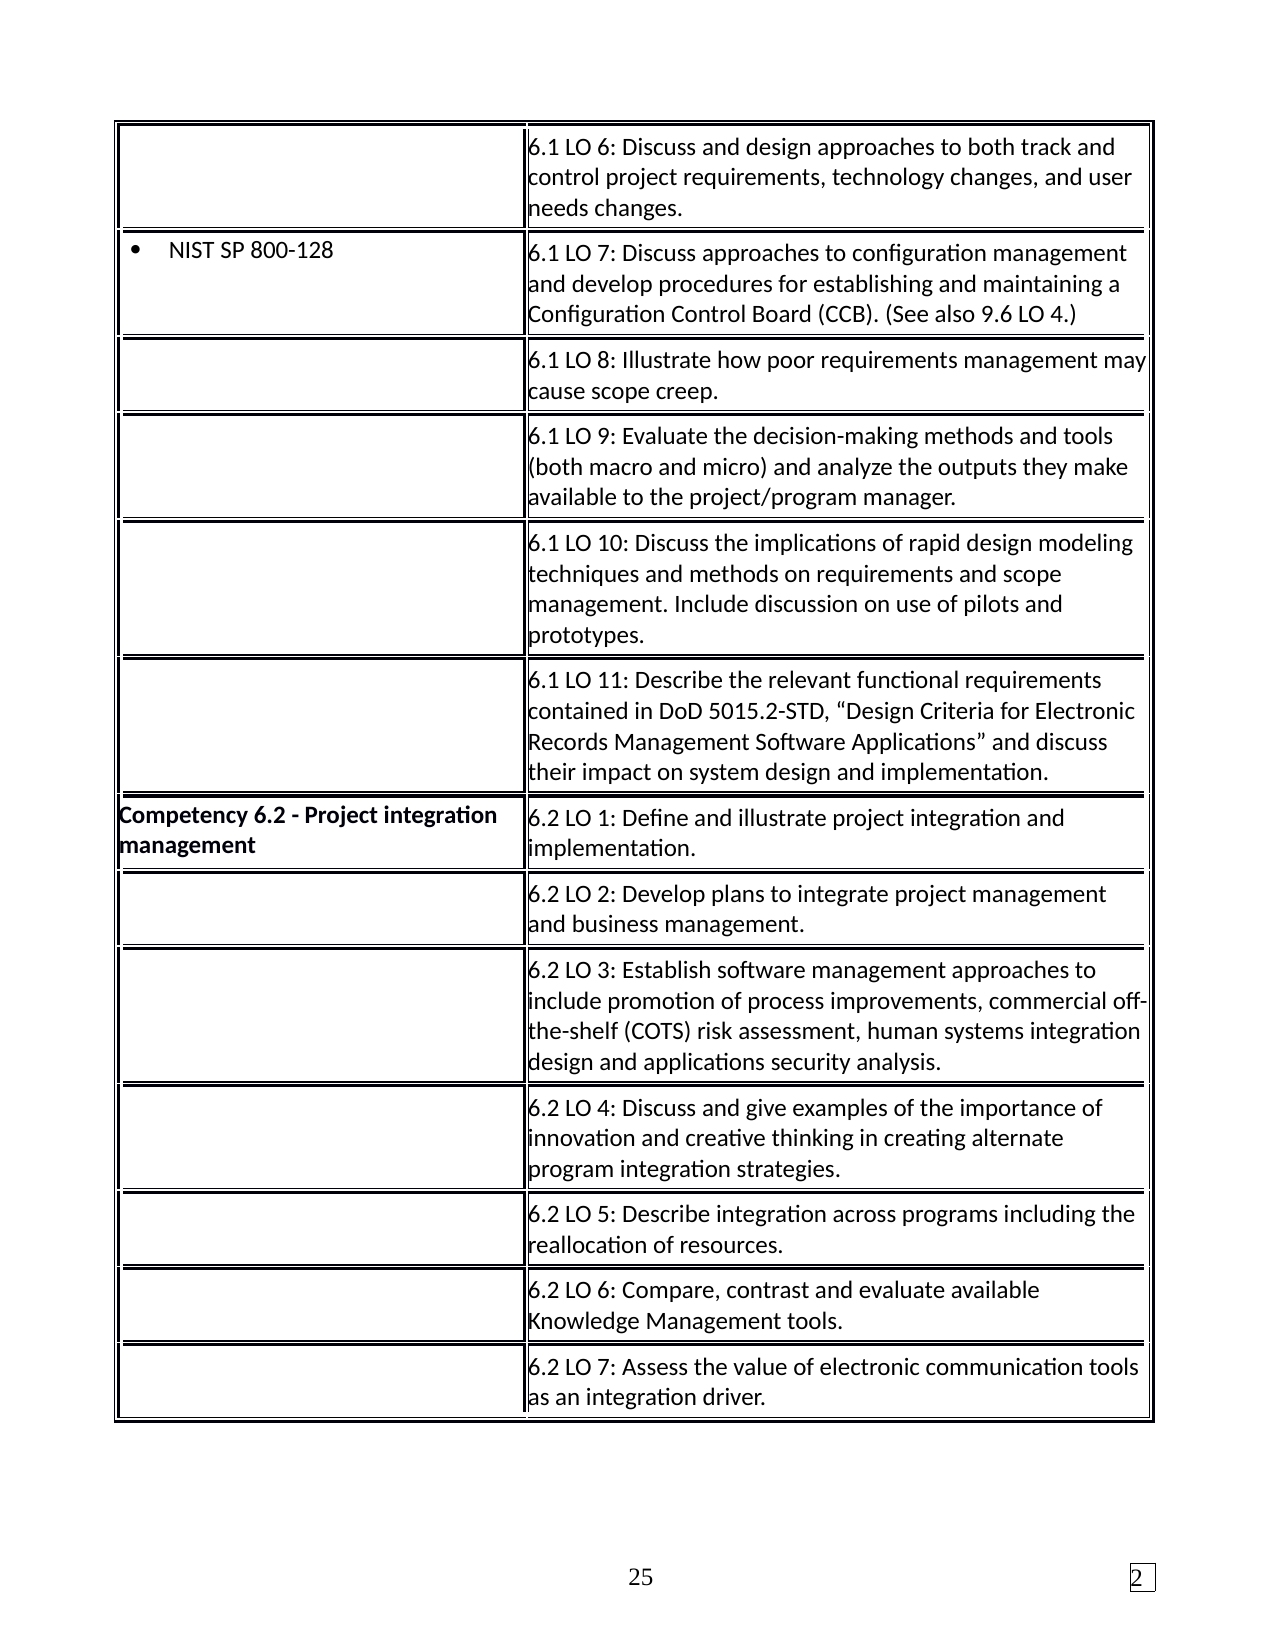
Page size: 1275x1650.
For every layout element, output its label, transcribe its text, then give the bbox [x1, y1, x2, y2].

table_cell 6.1 LO 8: Illustrate how poor requirements management may cause scope creep. [526, 334, 1152, 410]
table_cell 6.2 LO 6: Compare, contrast and evaluate available Knowledge Management tools. [526, 1264, 1152, 1340]
table_cell 6.2 LO 7: Assess the value of electronic communication tools as an integration driver. [526, 1340, 1152, 1416]
table_cell [117, 1081, 526, 1188]
table_cell Competency 6.2 - Project integration management [117, 791, 526, 867]
table_cell 6.1 LO 6: Discuss and design approaches to both track and control project requirements, technology changes, and user needs changes. [526, 122, 1152, 227]
table_cell [117, 1264, 526, 1340]
table_cell [120, 126, 526, 227]
table_cell 6.1 LO 9: Evaluate the decision-making methods and tools (both macro and micro) and analyze the outputs they make available to the project/program manager. [526, 410, 1152, 517]
table_cell [117, 1188, 526, 1264]
table_cell 6.2 LO 1: Define and illustrate project integration and implementation. [526, 791, 1152, 867]
table_cell [117, 654, 526, 791]
table_cell 6.2 LO 4: Discuss and give examples of the importance of innovation and creative thinking in creating alternate program integration strategies. [526, 1081, 1152, 1188]
table_cell [117, 1340, 526, 1416]
table_cell [117, 334, 526, 410]
table_cell [117, 517, 526, 654]
table_cell 6.2 LO 5: Describe integration across programs including the reallocation of resources. [526, 1188, 1152, 1264]
table_cell 6.1 LO 10: Discuss the implications of rapid design modeling techniques and methods on requirements and scope management. Include discussion on use of pilots and prototypes. [526, 517, 1152, 654]
table_cell 6.1 LO 7: Discuss approaches to configuration management and develop procedures for establishing and maintaining a Configuration Control Board (CCB). (See also 9.6 LO 4.) [526, 227, 1152, 333]
table_cell [117, 944, 526, 1081]
table_cell [117, 410, 526, 517]
table_cell 6.2 LO 3: Establish software management approaches to include promotion of process improvements, commercial off-the-shelf (COTS) risk assessment, human systems integration design and applications security analysis. [526, 944, 1152, 1081]
table_cell NIST SP 800-128 [117, 227, 526, 333]
table_cell 6.1 LO 11: Describe the relevant functional requirements contained in DoD 5015.2-STD, “Design Criteria for Electronic Records Management Software Applications” and discuss their impact on system design and implementation. [526, 654, 1152, 791]
table_cell [117, 868, 526, 944]
table_cell 6.2 LO 2: Develop plans to integrate project management and business management. [526, 868, 1152, 944]
